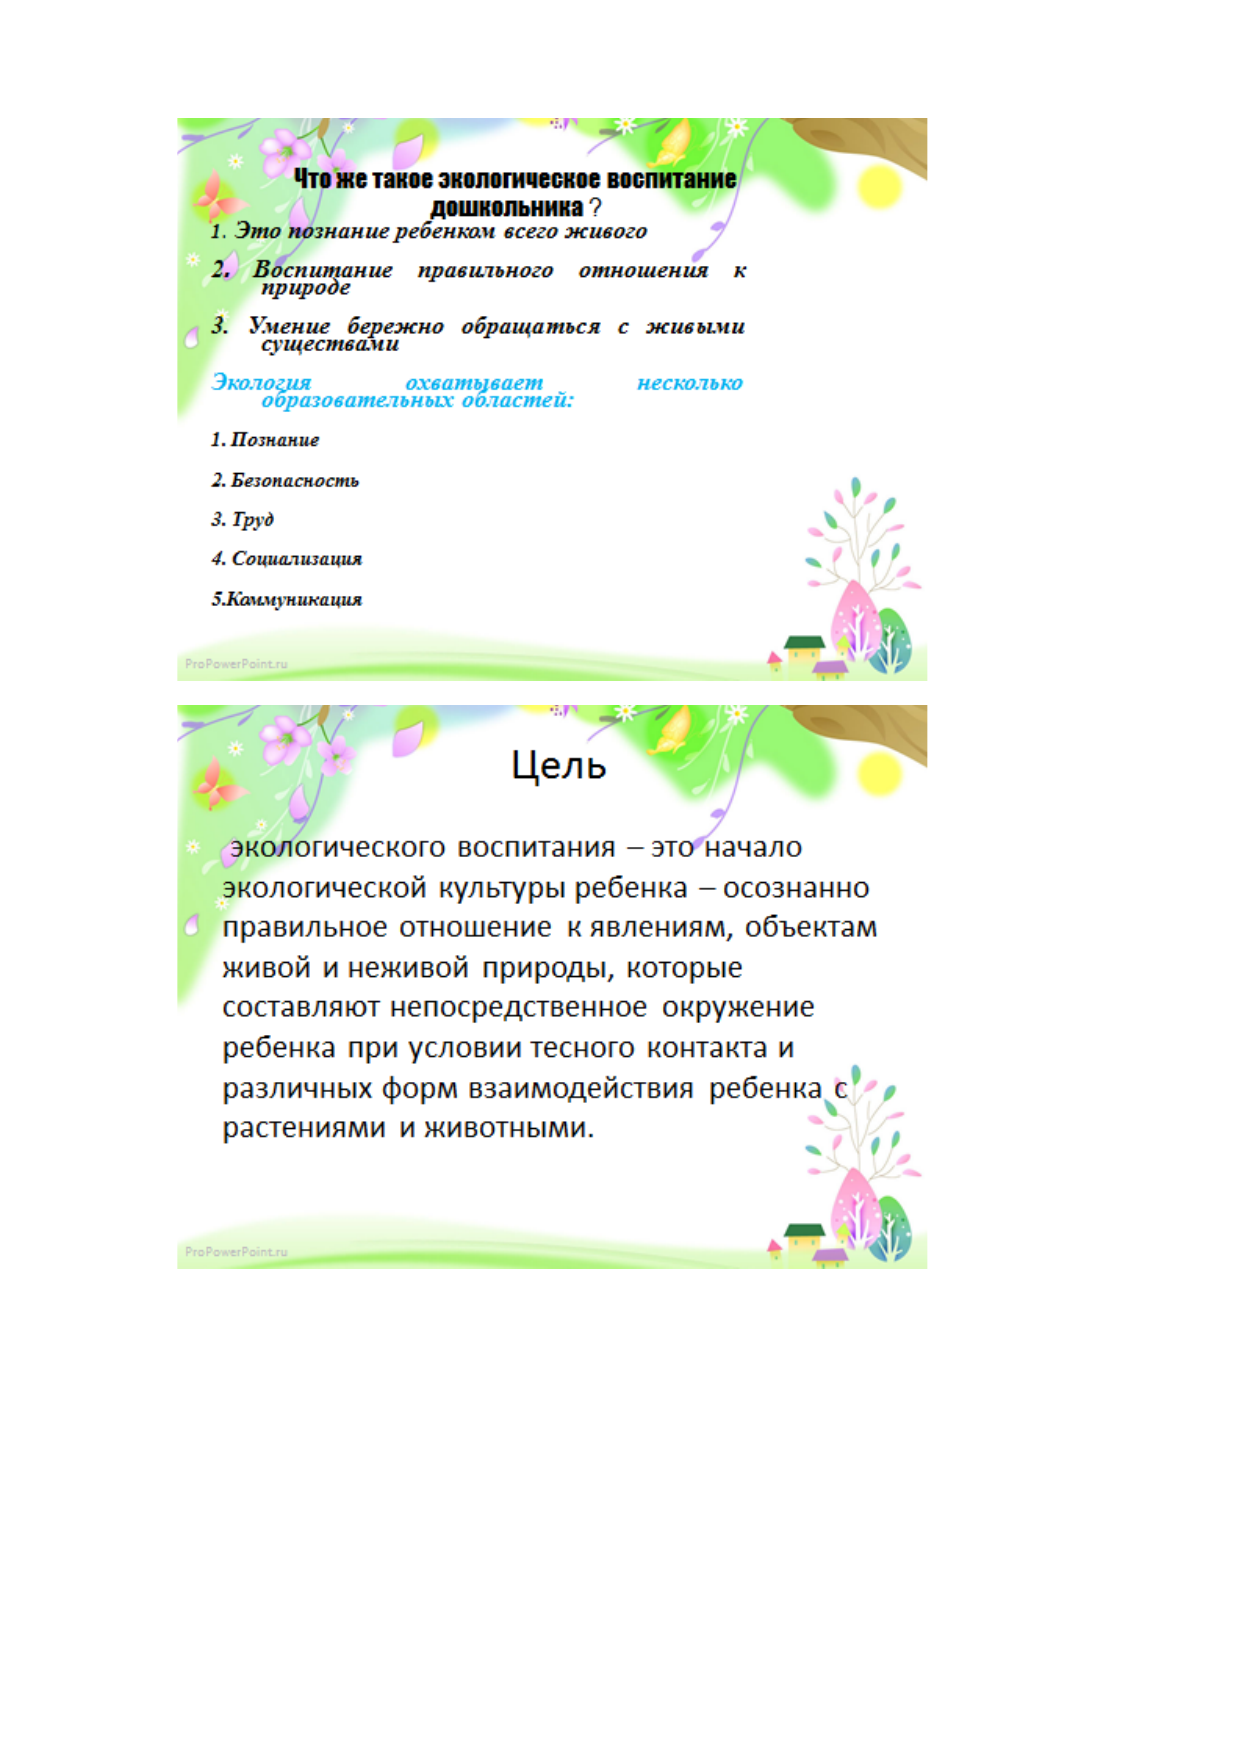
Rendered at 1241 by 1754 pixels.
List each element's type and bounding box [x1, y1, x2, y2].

picture [177, 118, 928, 681]
picture [177, 705, 928, 1269]
